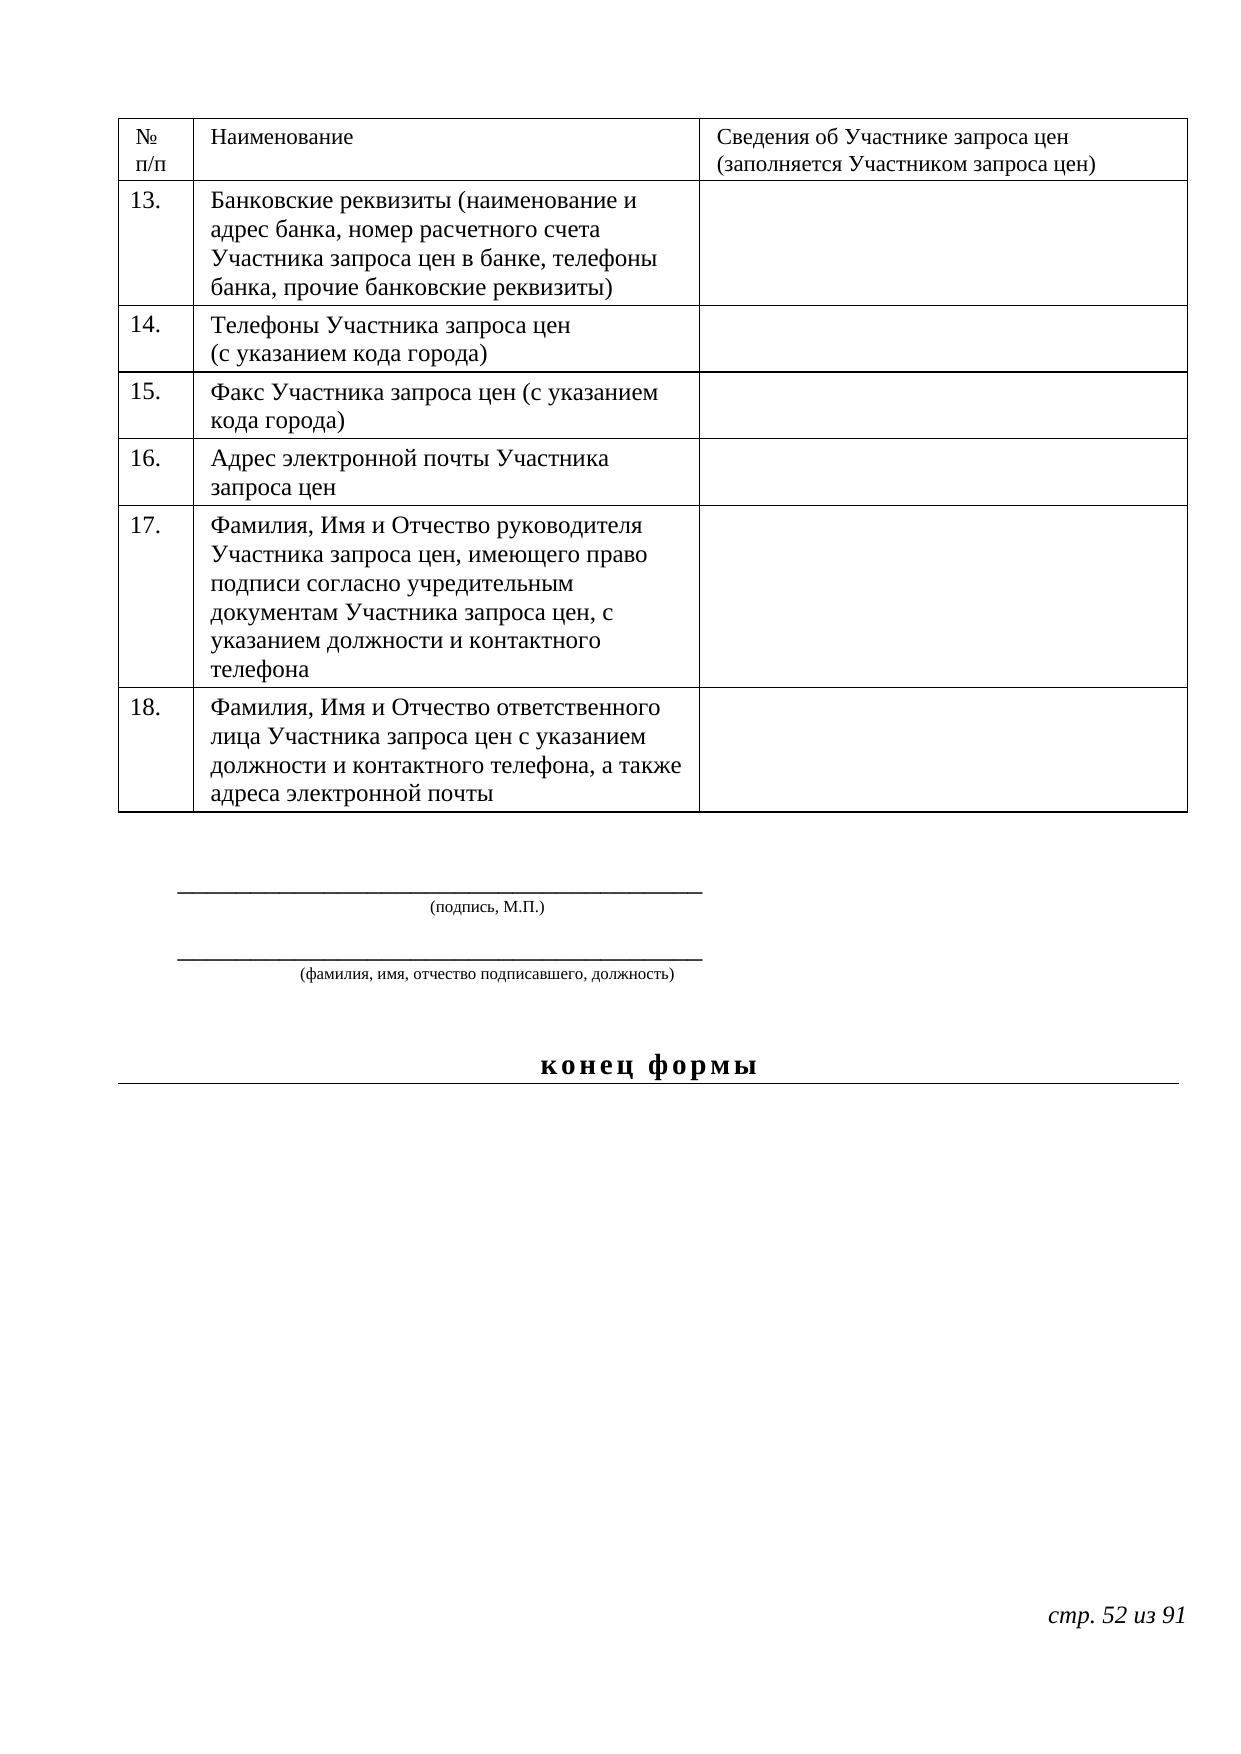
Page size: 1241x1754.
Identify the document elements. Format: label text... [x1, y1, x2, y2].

table_cell [700, 181, 1187, 304]
table_cell Телефоны Участника запроса цен (с указанием кода города) [194, 306, 699, 371]
table_cell [119, 373, 193, 438]
table_cell Фамилия, Имя и Отчество руководителя Участника запроса цен, имеющего право подписи согласно учредительным документам Участника запроса цен, с указанием должности и контактного телефона [194, 506, 699, 687]
table_cell [119, 439, 193, 505]
table_cell [700, 306, 1187, 371]
table_header Наименование [194, 119, 699, 180]
table_cell Фамилия, Имя и Отчество ответственного лица Участника запроса цен с указанием должности и контактного телефона, а также адреса электронной почты [194, 688, 699, 811]
table_cell [700, 506, 1187, 687]
text конец формы [118, 1047, 1179, 1083]
table_header № п/п [119, 119, 193, 180]
table_cell [119, 306, 193, 371]
text ____________________________________ [118, 930, 1181, 963]
text (фамилия, имя, отчество подписавшего, должность) [118, 963, 797, 997]
table_cell Адрес электронной почты Участника запроса цен [194, 439, 699, 505]
text ____________________________________ [118, 863, 1181, 896]
table_header Сведения об Участнике запроса цен (заполняется Участником запроса цен) [700, 119, 1187, 180]
table_cell [700, 439, 1187, 505]
text (подпись, М.П.) [118, 896, 797, 930]
table_cell [700, 373, 1187, 438]
table_cell [700, 688, 1187, 811]
table_cell [119, 688, 193, 811]
table_cell Банковские реквизиты (наименование и адрес банка, номер расчетного счета Участника запроса цен в банке, телефоны банка, прочие банковские реквизиты) [194, 181, 699, 304]
table_cell Факс Участника запроса цен (с указанием кода города) [194, 373, 699, 438]
table_cell [119, 181, 193, 304]
table_cell [119, 506, 193, 687]
